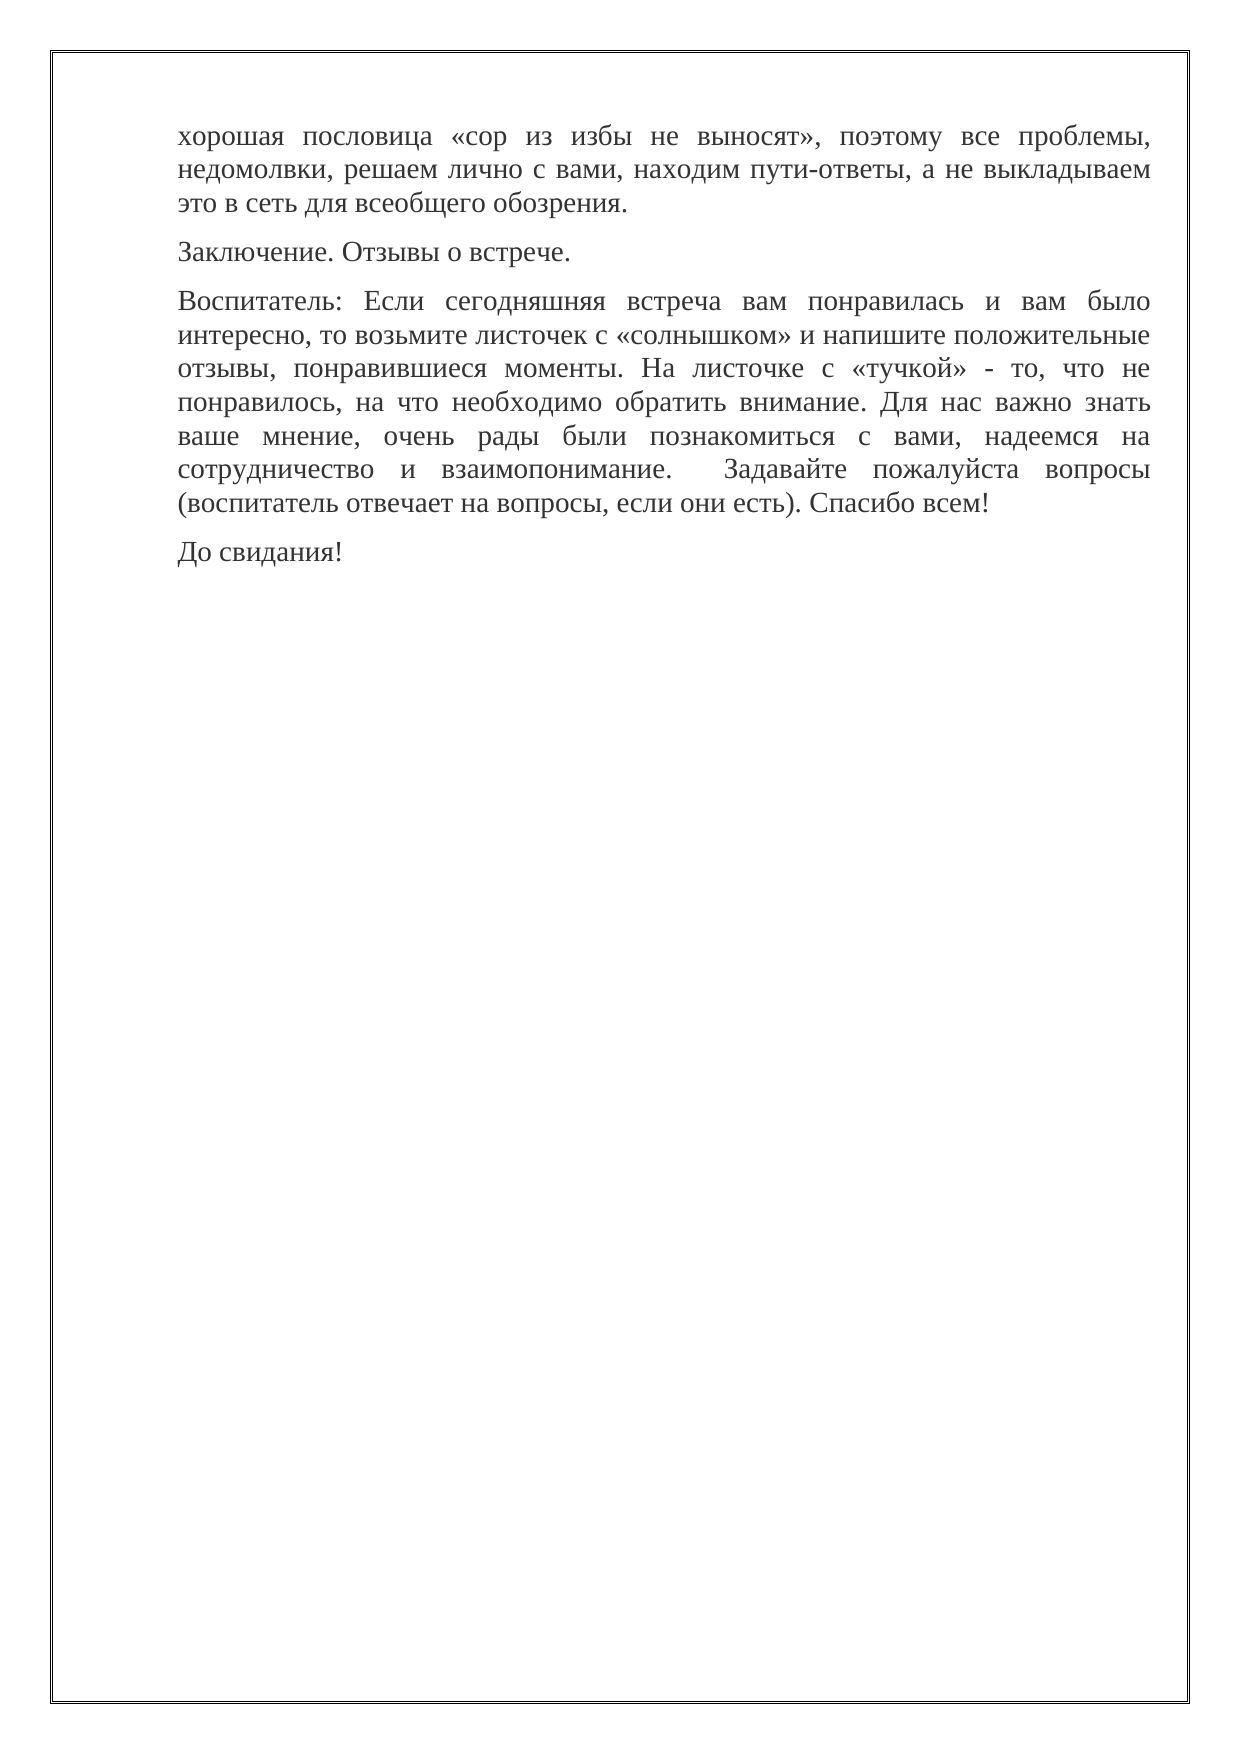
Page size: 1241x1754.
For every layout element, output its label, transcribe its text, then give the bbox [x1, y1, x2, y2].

text До свидания! [177, 534, 1152, 567]
text Воспитатель: Если сегодняшняя встреча вам понравилась и вам было интересно, то возьмите листочек с «солнышком» и напишите положительные отзывы, понравившиеся моменты. На листочке с «тучкой» - то, что не понравилось, на что необходимо обратить внимание. Для нас важно знать ваше мнение, очень рады были познакомиться с вами, надеемся на сотрудничество и взаимопонимание. Задавайте пожалуйста вопросы (воспитатель отвечает на вопросы, если они есть). Спасибо всем! [177, 283, 1152, 518]
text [177, 118, 1152, 219]
text Заключение. Отзывы о встрече. [177, 234, 1152, 268]
